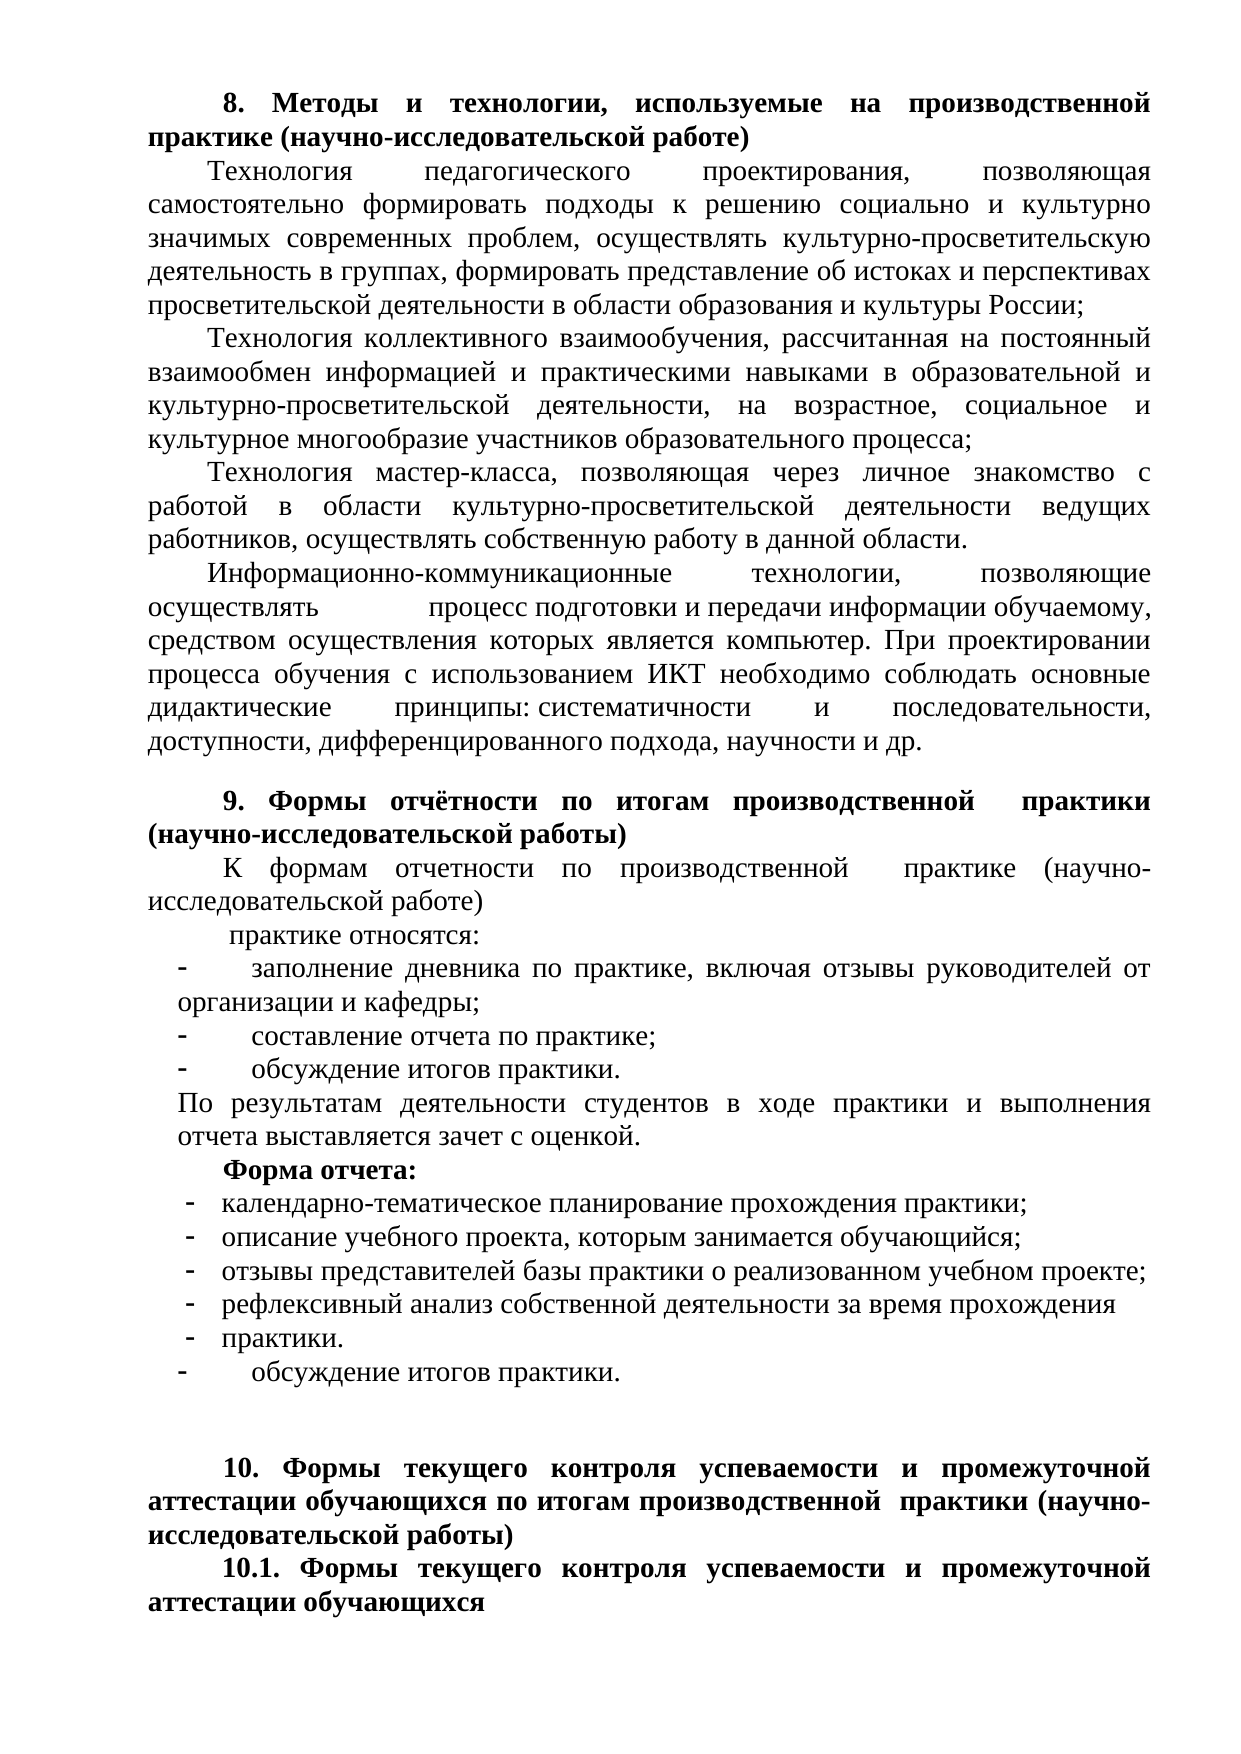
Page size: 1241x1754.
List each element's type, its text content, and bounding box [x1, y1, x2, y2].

subtitle Форма отчета: [223, 1152, 1152, 1186]
list обсуждение итогов практики. [177, 1051, 1152, 1085]
subtitle практики. [185, 1320, 1152, 1354]
text Технология педагогического проектирования, позволяющая самостоятельно формировать подходы к решению социально и культурно значимых современных проблем, осуществлять культурно-просветительскую деятельность в группах, формировать представление об истоках и перспективах просветительской деятельности в области образования и культуры России; [148, 153, 1152, 320]
subtitle календарно-тематическое планирование прохождения практики; [185, 1186, 1152, 1219]
text По результатам деятельности студентов в ходе практики и выполнения отчета выставляется зачет с оценкой. [177, 1085, 1152, 1152]
text 8. Методы и технологии, используемые на производственной практике (научно-исследовательской работе) [148, 86, 1152, 153]
list обсуждение итогов практики. [177, 1354, 1152, 1387]
text К формам отчетности по производственной практике (научно-исследовательской работе) [148, 850, 1152, 917]
subtitle рефлексивный анализ собственной деятельности за время прохождения [185, 1286, 1152, 1320]
text Технология мастер-класса, позволяющая через личное знакомство с работой в области культурно-просветительской деятельности ведущих работников, осуществлять собственную работу в данной области. [148, 454, 1152, 555]
text Информационно-коммуникационные технологии, позволяющие осуществлять процесс подготовки и передачи информации обучаемому, средством осуществления которых является компьютер. При проектировании процесса обучения с использованием ИКТ необходимо соблюдать основные дидактические принципы: систематичности и последовательности, доступности, дифференцированного подхода, научности и др. [148, 555, 1152, 756]
text Технология коллективного взаимообучения, рассчитанная на постоянный взаимообмен информацией и практическими навыками в образовательной и культурно-просветительской деятельности, на возрастное, социальное и культурное многообразие участников образовательного процесса; [148, 320, 1152, 454]
text 9. Формы отчётности по итогам производственной практики (научно-исследовательской работы) [148, 783, 1152, 850]
list заполнение дневника по практике, включая отзывы руководителей от организации и кафедры; [177, 950, 1152, 1018]
list составление отчета по практике; [177, 1018, 1152, 1051]
text практике относятся: [148, 917, 1152, 950]
text 10.1. Формы текущего контроля успеваемости и промежуточной аттестации обучающихся [148, 1550, 1152, 1617]
subtitle отзывы представителей базы практики о реализованном учебном проекте; [185, 1253, 1152, 1286]
text 10. Формы текущего контроля успеваемости и промежуточной аттестации обучающихся по итогам производственной практики (научно-исследовательской работы) [148, 1450, 1152, 1550]
subtitle описание учебного проекта, которым занимается обучающийся; [185, 1219, 1152, 1253]
